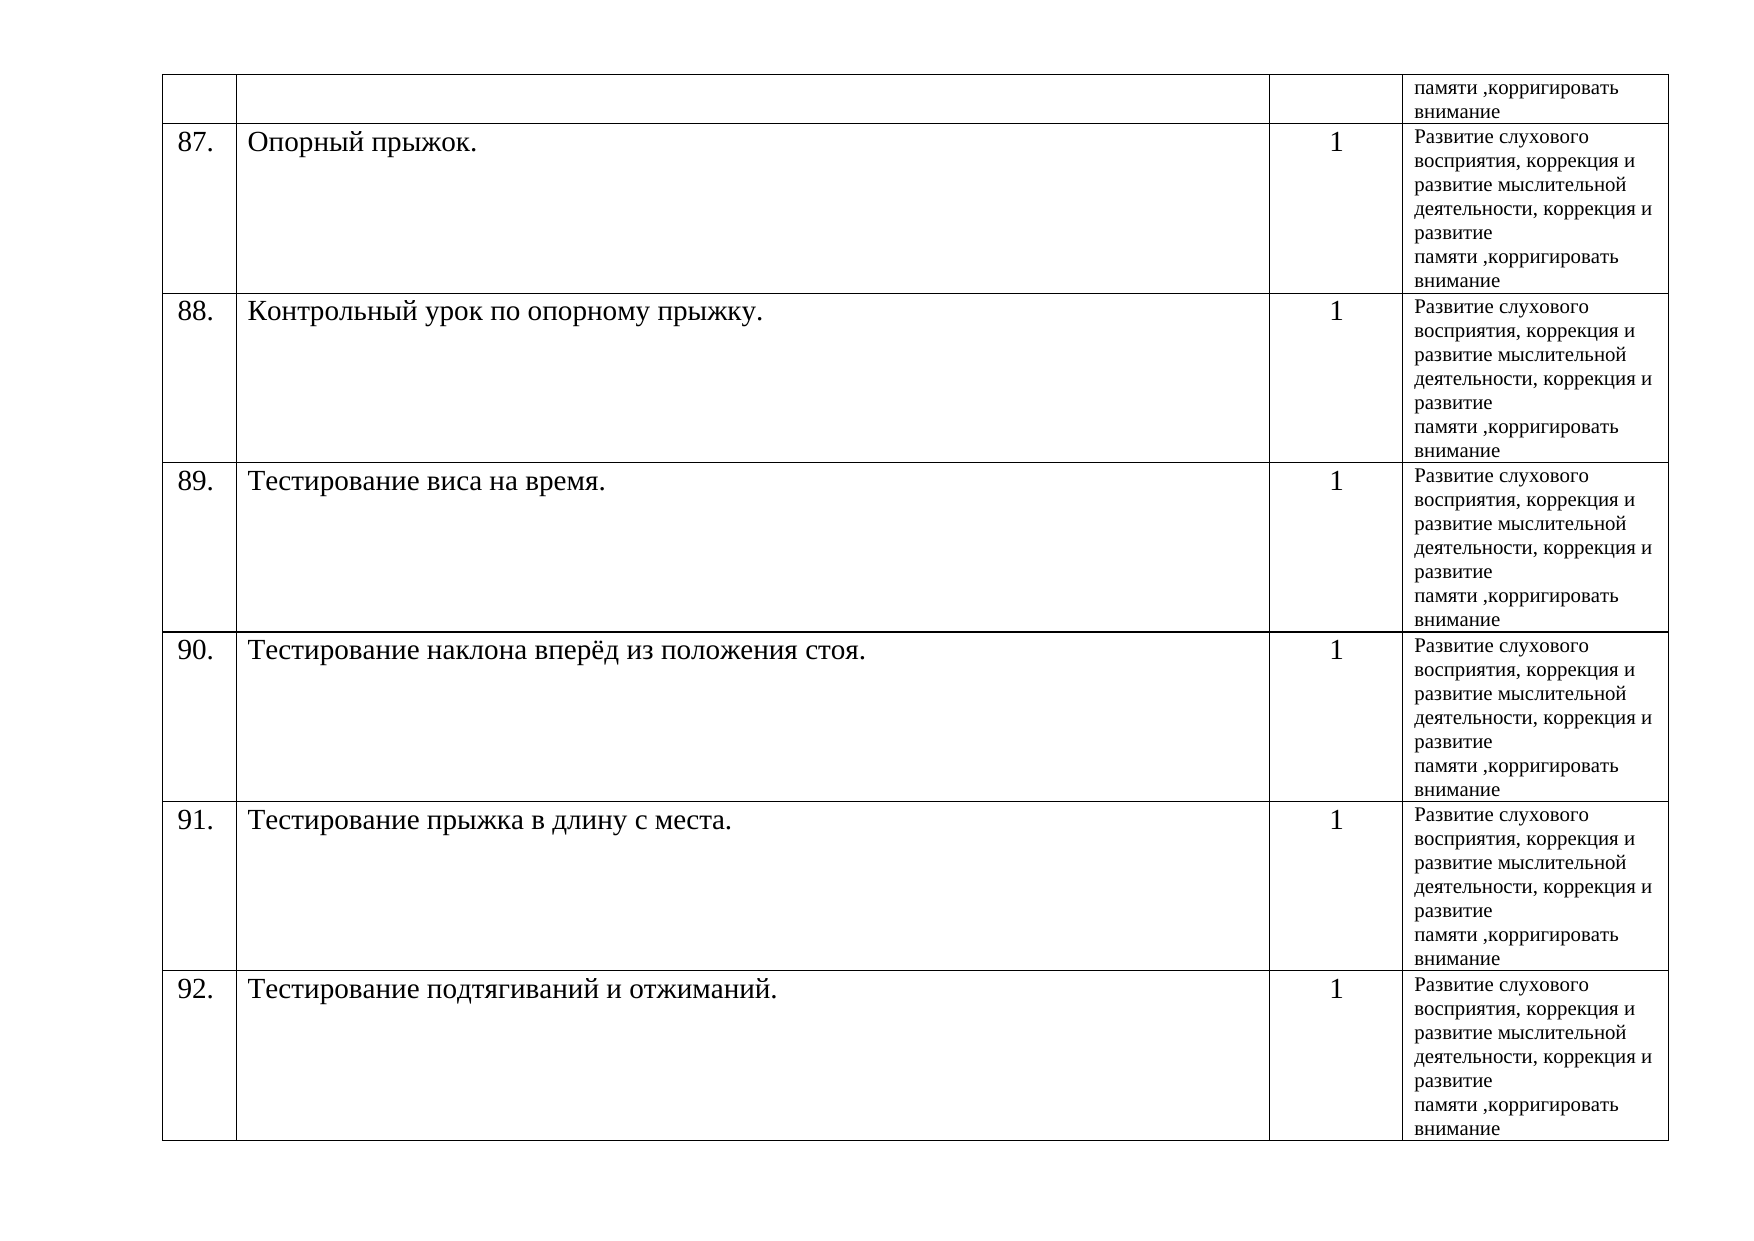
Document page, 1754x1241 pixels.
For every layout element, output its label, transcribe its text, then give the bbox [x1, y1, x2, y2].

table_cell 1 [1270, 294, 1402, 462]
table_cell 1 [1270, 124, 1402, 292]
table_cell Развитие слухового восприятия, коррекция и развитие мыслительной деятельности, коррекция и развитие памяти ,корригировать внимание [1403, 463, 1668, 631]
table_cell 1 [1270, 971, 1402, 1140]
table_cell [1403, 971, 1668, 1140]
table_cell Развитие слухового восприятия, коррекция и развитие мыслительной деятельности, коррекция и развитие памяти ,корригировать внимание [1403, 294, 1668, 462]
table_cell Развитие слухового восприятия, коррекция и развитие мыслительной деятельности, коррекция и развитие памяти ,корригировать внимание [1403, 633, 1668, 801]
table_cell 1 [1270, 463, 1402, 631]
table_cell 86 [163, 75, 236, 123]
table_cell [1403, 75, 1668, 123]
table_cell 91 [163, 802, 236, 970]
table_cell 1 [1270, 75, 1402, 123]
table_cell Опорный прыжок. [237, 124, 1269, 292]
table_cell Тестирование прыжка в длину с места. [237, 802, 1269, 970]
table_cell Контрольный урок по опорному прыжку. [237, 294, 1269, 462]
table_cell 1 [1270, 633, 1402, 801]
table_cell 88 [163, 294, 236, 462]
table_cell 89 [163, 463, 236, 631]
table_cell Тестирование наклона вперёд из положения стоя. [237, 633, 1269, 801]
table_cell 1 [1270, 802, 1402, 970]
table_cell 90 [163, 633, 236, 801]
table_cell Тестирование виса на время. [237, 463, 1269, 631]
table_cell Развитие слухового восприятия, коррекция и развитие мыслительной деятельности, коррекция и развитие памяти ,корригировать внимание [1403, 802, 1668, 970]
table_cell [237, 75, 1269, 123]
table_cell Развитие слухового восприятия, коррекция и развитие мыслительной деятельности, коррекция и развитие памяти ,корригировать внимание [1403, 124, 1668, 292]
table_cell 87 [163, 124, 236, 292]
table_cell 92 [163, 971, 236, 1140]
table_cell Тестирование подтягиваний и отжиманий. [237, 971, 1269, 1140]
